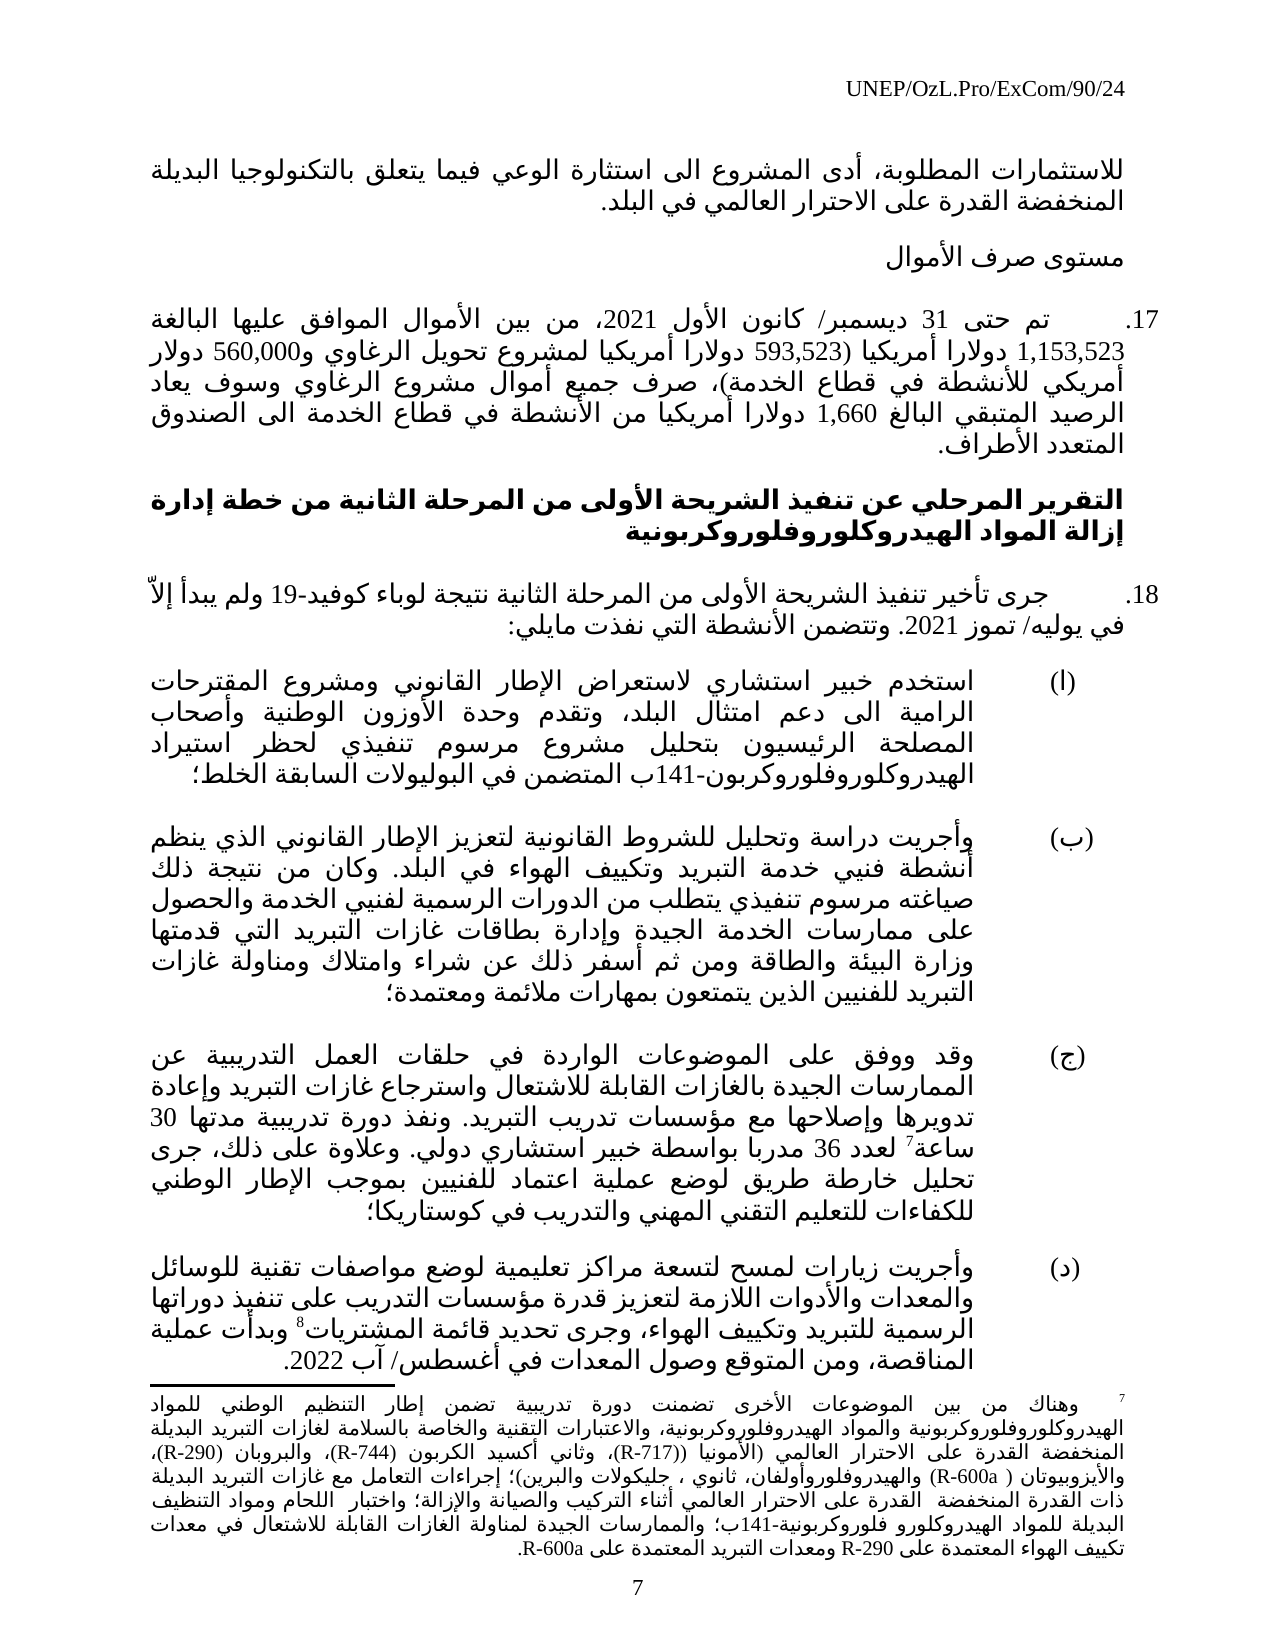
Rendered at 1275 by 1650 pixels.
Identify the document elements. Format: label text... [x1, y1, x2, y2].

subtitle تم حتى 31 ديسمبر/ كانون الأول 2021، من بين الأموال الموافق عليها البالغة 1,153,523 دولارا أمريكيا (593,523 دولارا أمريكيا لمشروع تحويل الرغاوي و560,000 دولار أمريكي للأنشطة في قطاع الخدمة)، صرف جميع أموال مشروع الرغاوي وسوف يعاد الرصيد المتبقي البالغ 1,660 دولارا أمريكيا من الأنشطة في قطاع الخدمة الى الصندوق المتعدد الأطراف. [150, 304, 1125, 459]
text مستوى صرف الأموال [150, 241, 1125, 272]
list وأجريت دراسة وتحليل للشروط القانونية لتعزيز الإطار القانوني الذي ينظم أنشطة فنيي خدمة التبريد وتكييف الهواء في البلد. وكان من نتيجة ذلك صياغته مرسوم تنفيذي يتطلب من الدورات الرسمية لفنيي الخدمة والحصول على ممارسات الخدمة الجيدة وإدارة بطاقات غازات التبريد التي قدمتها وزارة البيئة والطاقة ومن ثم أسفر ذلك عن شراء وامتلاك ومناولة غازات التبريد للفنيين الذين يتمتعون بمهارات ملائمة ومعتمدة؛ [150, 821, 1050, 1008]
subtitle وقد ووفق على الموضوعات الواردة في حلقات العمل التدريبية عن الممارسات الجيدة بالغازات القابلة للاشتعال واسترجاع غازات التبريد وإعادة تدويرها وإصلاحها مع مؤسسات تدريب التبريد. ونفذ دورة تدريبية مدتها 30 ساعة لعدد 36 مدربا بواسطة خبير استشاري دولي. وعلاوة على ذلك، جرى تحليل خارطة طريق لوضع عملية اعتماد للفنيين بموجب الإطار الوطني للكفاءات للتعليم التقني المهني والتدريب في كوستاريكا؛ [150, 1039, 1050, 1226]
subtitle جرى تأخير تنفيذ الشريحة الأولى من المرحلة الثانية نتيجة لوباء كوفيد-19 ولم يبدأ إلاّ في يوليه/ تموز 2021. وتتضمن الأنشطة التي نفذت مايلي: [150, 578, 1125, 640]
text التقرير المرحلي عن تنفيذ الشريحة الأولى من المرحلة الثانية من خطة إدارة إزالة المواد الهيدروكلوروفلوروكربونية [150, 484, 1125, 547]
list استخدم خبير استشاري لاستعراض الإطار القانوني ومشروع المقترحات الرامية الى دعم امتثال البلد، وتقدم وحدة الأوزون الوطنية وأصحاب المصلحة الرئيسيون بتحليل مشروع مرسوم تنفيذي لحظر استيراد الهيدروكلوروفلوروكربون-141ب المتضمن في البوليولات السابقة الخلط؛ [150, 665, 1050, 790]
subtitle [150, 154, 1125, 216]
subtitle وأجريت زيارات لمسح لتسعة مراكز تعليمية لوضع مواصفات تقنية للوسائل والمعدات والأدوات اللازمة لتعزيز قدرة مؤسسات التدريب على تنفيذ دوراتها الرسمية للتبريد وتكييف الهواء، وجرى تحديد قائمة المشتريات وبدأت عملية المناقصة، ومن المتوقع وصول المعدات في أغسطس/ آب 2022. [150, 1251, 1050, 1375]
